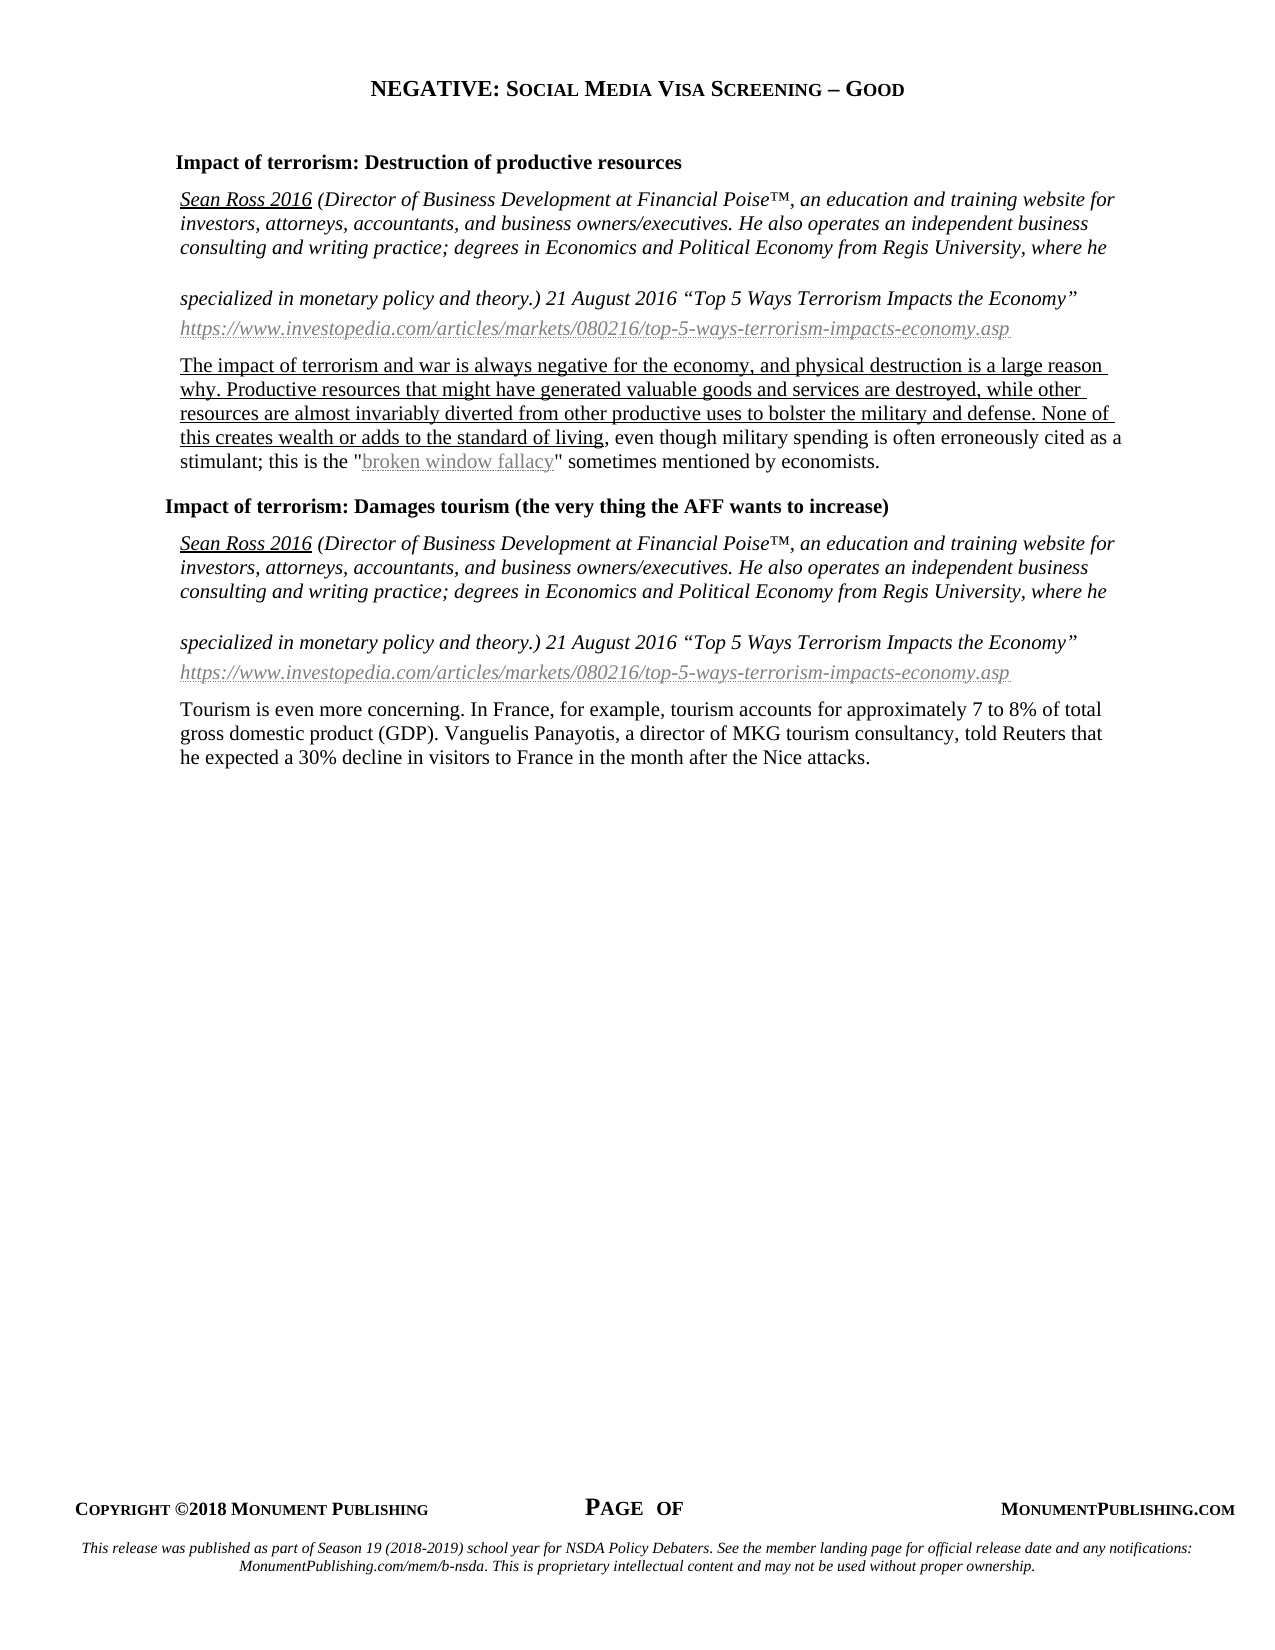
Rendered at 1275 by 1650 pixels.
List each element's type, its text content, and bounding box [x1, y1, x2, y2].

text Tourism is even more concerning. In France, for example, tourism accounts for approximately 7 to 8% of total gross domestic product (GDP). Vanguelis Panayotis, a director of MKG tourism consultancy, told Reuters that he expected a 30% decline in visitors to France in the month after the Nice attacks. [180, 697, 1125, 769]
text Sean Ross 2016 (Director of Business Development at Financial Poise™, an education and training website for investors, attorneys, accountants, and business owners/executives. He also operates an independent business consulting and writing practice; degrees in Economics and Political Economy from Regis University, where he specialized in monetary policy and theory.) 21 August 2016 “Top 5 Ways Terrorism Impacts the Economy” https://www.investopedia.com/articles/markets/080216/top-5-ways-terrorism-impacts-economy.asp [180, 187, 1125, 340]
text Sean Ross 2016 (Director of Business Development at Financial Poise™, an education and training website for investors, attorneys, accountants, and business owners/executives. He also operates an independent business consulting and writing practice; degrees in Economics and Political Economy from Regis University, where he specialized in monetary policy and theory.) 21 August 2016 “Top 5 Ways Terrorism Impacts the Economy” https://www.investopedia.com/articles/markets/080216/top-5-ways-terrorism-impacts-economy.asp [180, 531, 1125, 684]
text The impact of terrorism and war is always negative for the economy, and physical destruction is a large reason why. Productive resources that might have generated valuable goods and services are destroyed, while other resources are almost invariably diverted from other productive uses to bolster the military and defense. None of this creates wealth or adds to the standard of living, even though military spending is often erroneously cited as a stimulant; this is the "broken window fallacy" sometimes mentioned by economists. [180, 353, 1125, 473]
text Impact of terrorism: Damages tourism (the very thing the AFF wants to increase) [165, 494, 1125, 518]
text Impact of terrorism: Destruction of productive resources [165, 150, 1125, 174]
